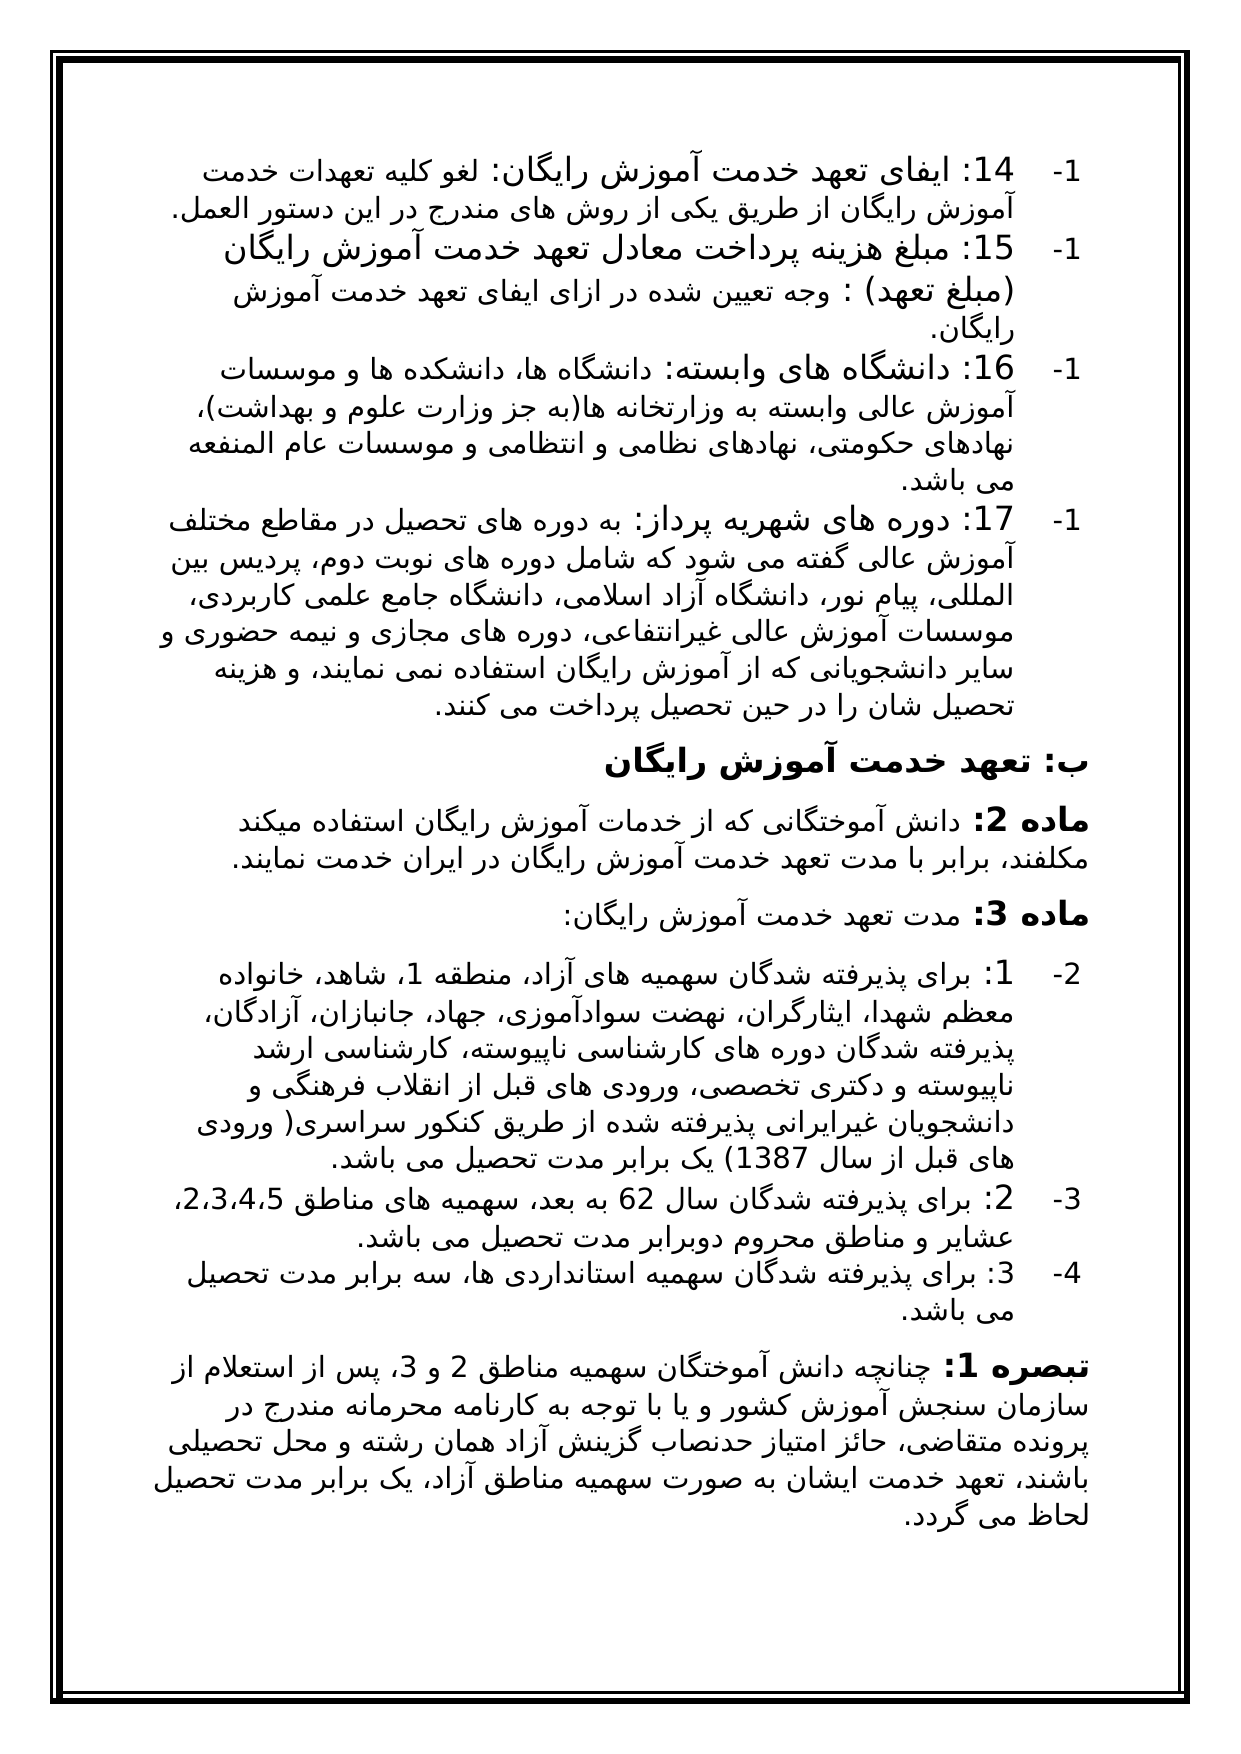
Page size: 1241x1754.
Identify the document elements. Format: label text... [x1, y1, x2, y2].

text ماده 3: مدت تعهد خدمت آموزش رایگان: [150, 895, 1090, 934]
text ماده 2: دانش آموختگانی که از خدمات آموزش رایگان استفاده میکند مکلفند، برابر با مدت تعهد خدمت آموزش رایگان در ایران خدمت نمایند. [150, 800, 1090, 876]
list 1: برای پذیرفته شدگان سهمیه های آزاد، منطقه 1، شاهد، خانواده معظم شهدا، ایثارگران، نهضت سوادآموزی، جهاد، جانبازان، آزادگان، پذیرفته شدگان دوره های کارشناسی ناپیوسته، کارشناسی ارشد ناپیوسته و دکتری تخصصی، ورودی های قبل از انقلاب فرهنگی و دانشجویان غیرایرانی پذیرفته شده از طریق کنکور سراسری( ورودی های قبل از سال 1387) یک برابر مدت تحصیل می باشد. [150, 953, 1053, 1176]
list 3: برای پذیرفته شدگان سهمیه استانداردی ها، سه برابر مدت تحصیل می باشد. [150, 1257, 1053, 1327]
text ب: تعهد خدمت آموزش رایگان [150, 741, 1090, 780]
list 2: برای پذیرفته شدگان سال 62 به بعد، سهمیه های مناطق 2،3،4،5، عشایر و مناطق محروم دوبرابر مدت تحصیل می باشد. [150, 1178, 1053, 1254]
list 17: دوره های شهریه پرداز: به دوره های تحصیل در مقاطع مختلف آموزش عالی گفته می شود که شامل دوره های نوبت دوم، پردیس بین المللی، پیام نور، دانشگاه آزاد اسلامی، دانشگاه جامع علمی کاربردی، موسسات آموزش عالی غیرانتفاعی، دوره های مجازی و نیمه حضوری و سایر دانشجویانی که از آموزش رایگان استفاده نمی نمایند، و هزینه تحصیل شان را در حین تحصیل پرداخت می کنند. [150, 500, 1053, 722]
list 16: دانشگاه های وابسته: دانشگاه ها، دانشکده ها و موسسات آموزش عالی وابسته به وزارتخانه ها(به جز وزارت علوم و بهداشت)، نهادهای حکومتی، نهادهای نظامی و انتظامی و موسسات عام المنفعه می باشد. [150, 348, 1053, 497]
list 15: مبلغ هزینه پرداخت معادل تعهد خدمت آموزش رایگان (مبلغ تعهد) : وجه تعیین شده در ازای ایفای تعهد خدمت آموزش رایگان. [150, 228, 1053, 346]
text تبصره 1: چنانچه دانش آموختگان سهمیه مناطق 2 و 3، پس از استعلام از سازمان سنجش آموزش کشور و یا با توجه به کارنامه محرمانه مندرج در پرونده متقاضی، حائز امتیاز حدنصاب گزینش آزاد همان رشته و محل تحصیلی باشند، تعهد خدمت ایشان به صورت سهمیه مناطق آزاد، یک برابر مدت تحصیل لحاظ می گردد. [150, 1347, 1090, 1532]
list 14: ایفای تعهد خدمت آموزش رایگان: لغو کلیه تعهدات خدمت آموزش رایگان از طریق یکی از روش های مندرج در این دستور العمل. [150, 150, 1053, 226]
